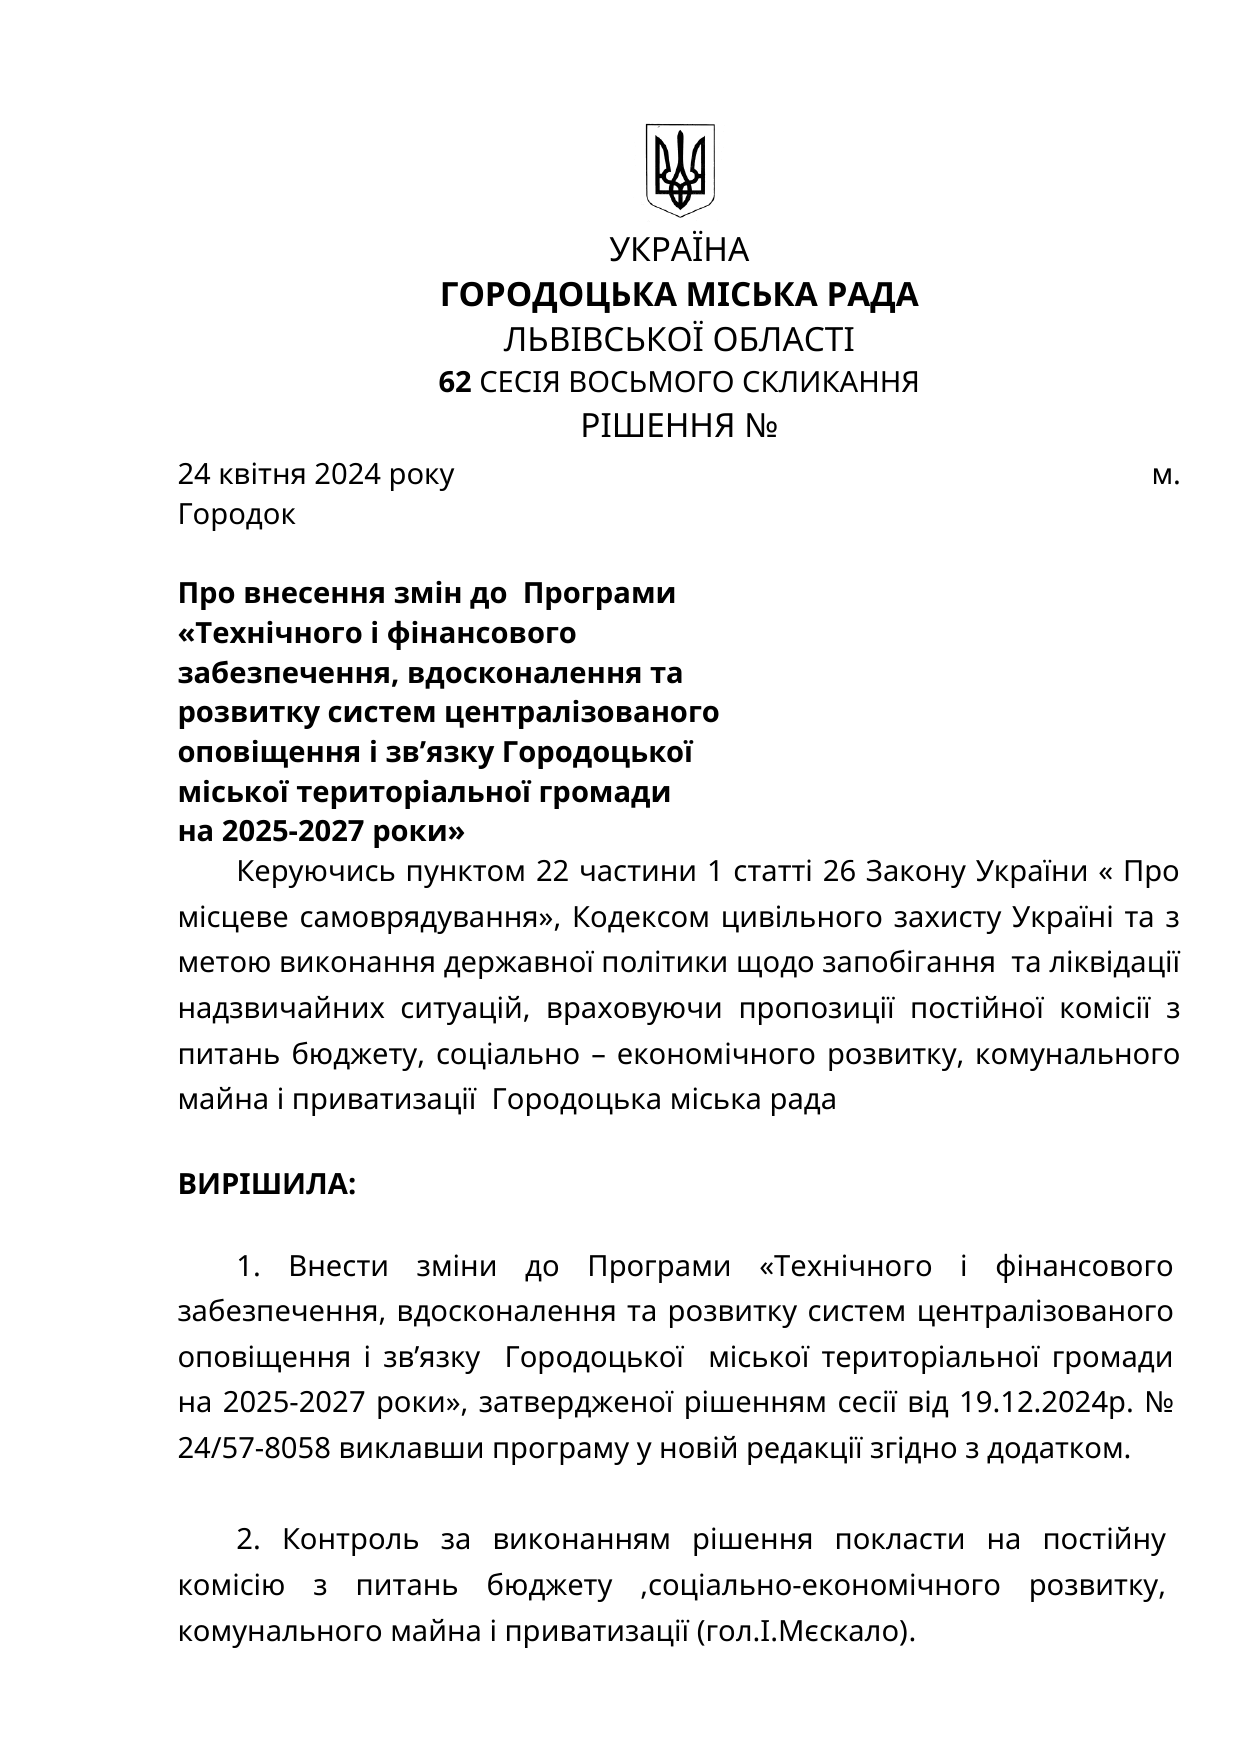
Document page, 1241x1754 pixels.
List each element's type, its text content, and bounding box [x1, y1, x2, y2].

text РІШЕННЯ № [177, 401, 1181, 447]
picture [633, 118, 726, 222]
text 1. Внести зміни до Програми «Технічного і фінансового забезпечення, вдосконалення та розвитку систем централізованого оповіщення і зв’язку Городоцької міської територіальної громади на 2025-2027 роки», затвердженої рішенням сесії від 19.12.2024р. № 24/57-8058 виклавши програму у новій редакції згідно з додатком. [177, 1245, 1175, 1467]
text УКРАЇНА [177, 225, 1181, 271]
text 62 СЕСІЯ ВОСЬМОГО СКЛИКАННЯ [177, 362, 1181, 401]
text ГОРОДОЦЬКА МІСЬКА РАДА [177, 271, 1181, 316]
text 24 квітня 2024 року м. Городок [177, 453, 1181, 533]
text 2. Контроль за виконанням рішення покласти на постійну комісію з питань бюджету ,соціально-економічного розвитку, комунального майна і приватизації (гол.І.Мєскало). [177, 1519, 1166, 1649]
text Про внесення змін до Програми «Технічного і фінансового забезпечення, вдосконалення та розвитку систем централізованого оповіщення і зв’язку Городоцької міської територіальної громади на 2025-2027 роки» [177, 573, 723, 850]
text ВИРІШИЛА: [177, 1163, 1181, 1203]
text Керуючись пунктом 22 частини 1 статті 26 Закону України « Про місцеве самоврядування», Кодексом цивільного захисту Україні та з метою виконання державної політики щодо запобігання та ліквідації надзвичайних ситуацій, враховуючи пропозиції постійної комісії з питань бюджету, соціально – економічного розвитку, комунального майна і приватизації Городоцька міська рада [177, 850, 1181, 1118]
text ЛЬВІВСЬКОЇ ОБЛАСТІ [177, 316, 1181, 362]
